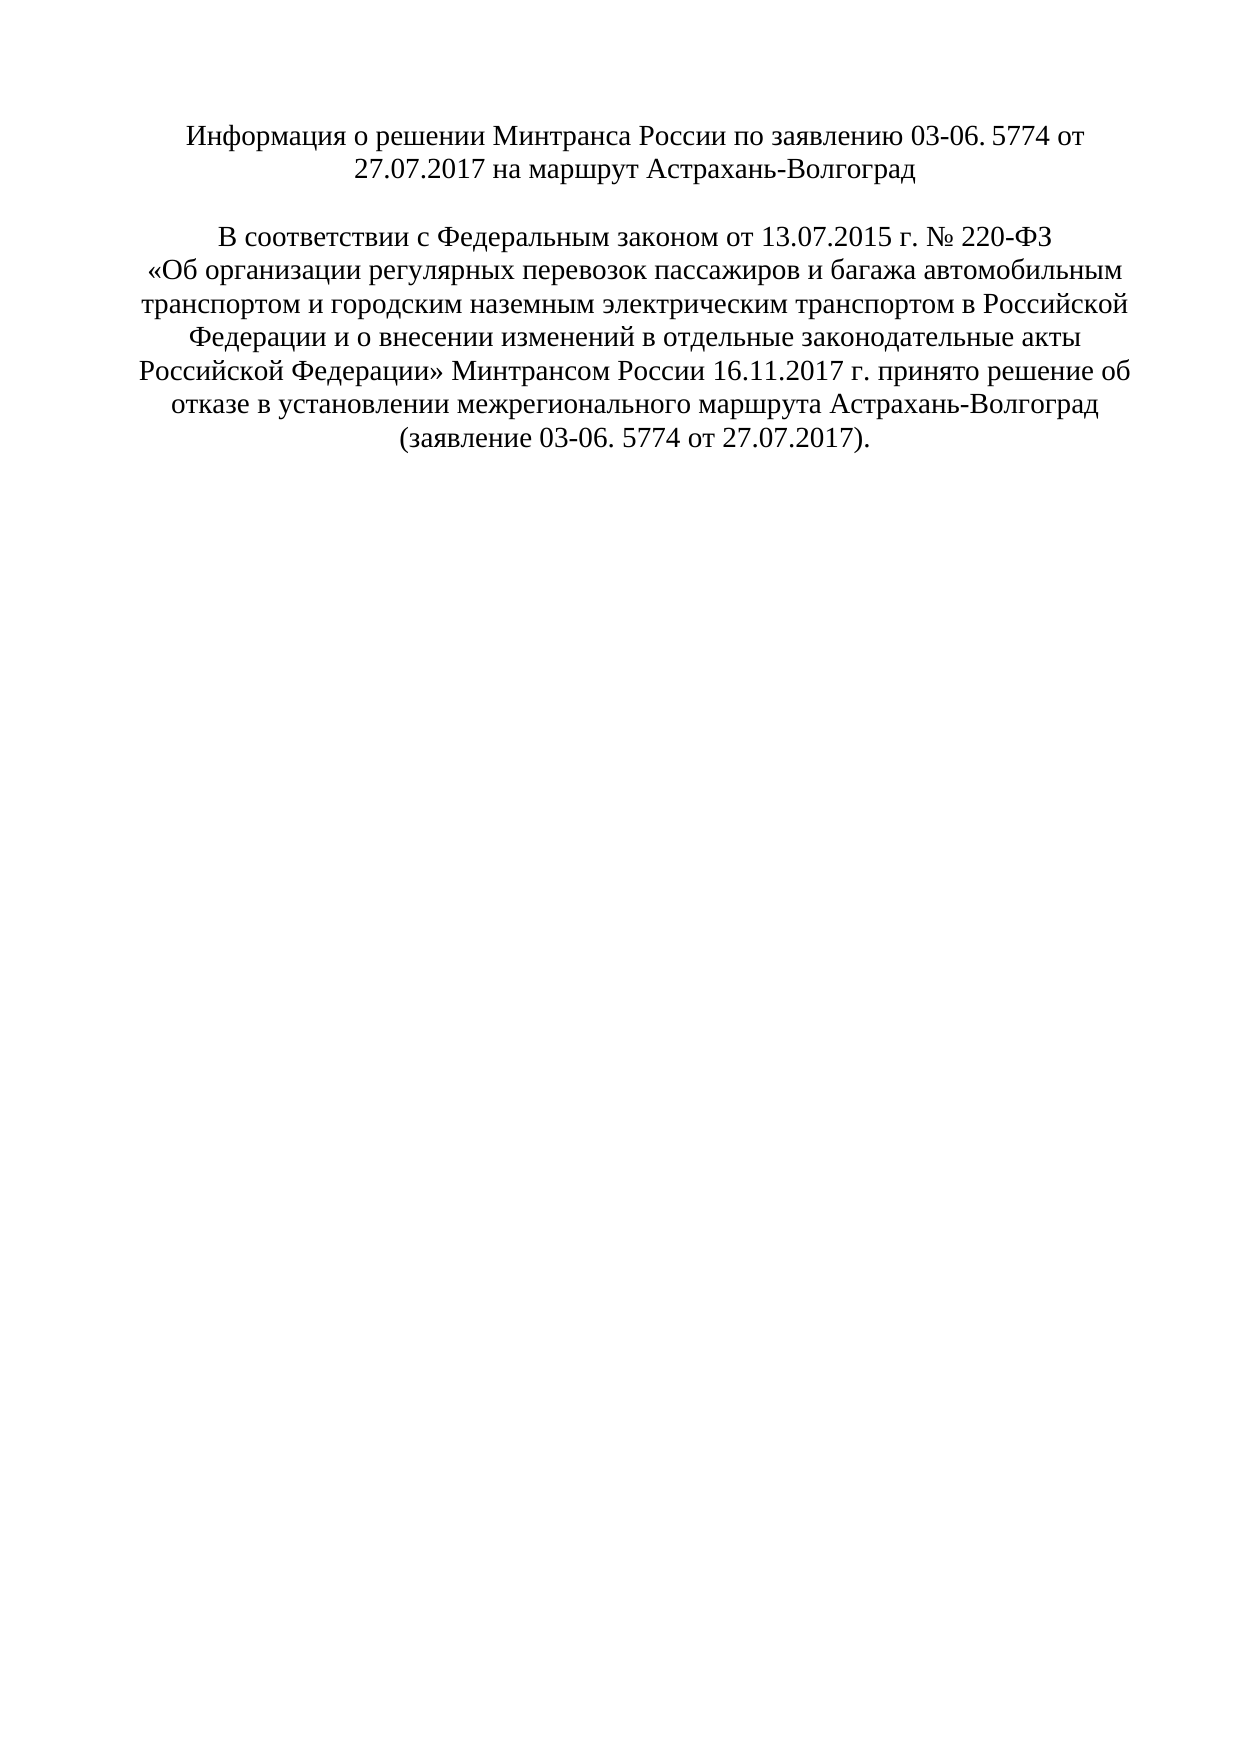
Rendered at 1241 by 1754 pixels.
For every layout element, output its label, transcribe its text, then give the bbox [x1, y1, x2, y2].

text В соответствии с Федеральным законом от 13.07.2015 г. № 220-ФЗ «Об организации регулярных перевозок пассажиров и багажа автомобильным транспортом и городским наземным электрическим транспортом в Российской Федерации и о внесении изменений в отдельные законодательные акты Российской Федерации» Минтрансом России 16.11.2017 г. принято решение об отказе в установлении межрегионального маршрута Астрахань-Волгоград (заявление 03-06. 5774 от 27.07.2017). [118, 219, 1152, 453]
text Информация о решении Минтранса России по заявлению 03-06. 5774 от 27.07.2017 на маршрут Астрахань-Волгоград [118, 118, 1152, 185]
